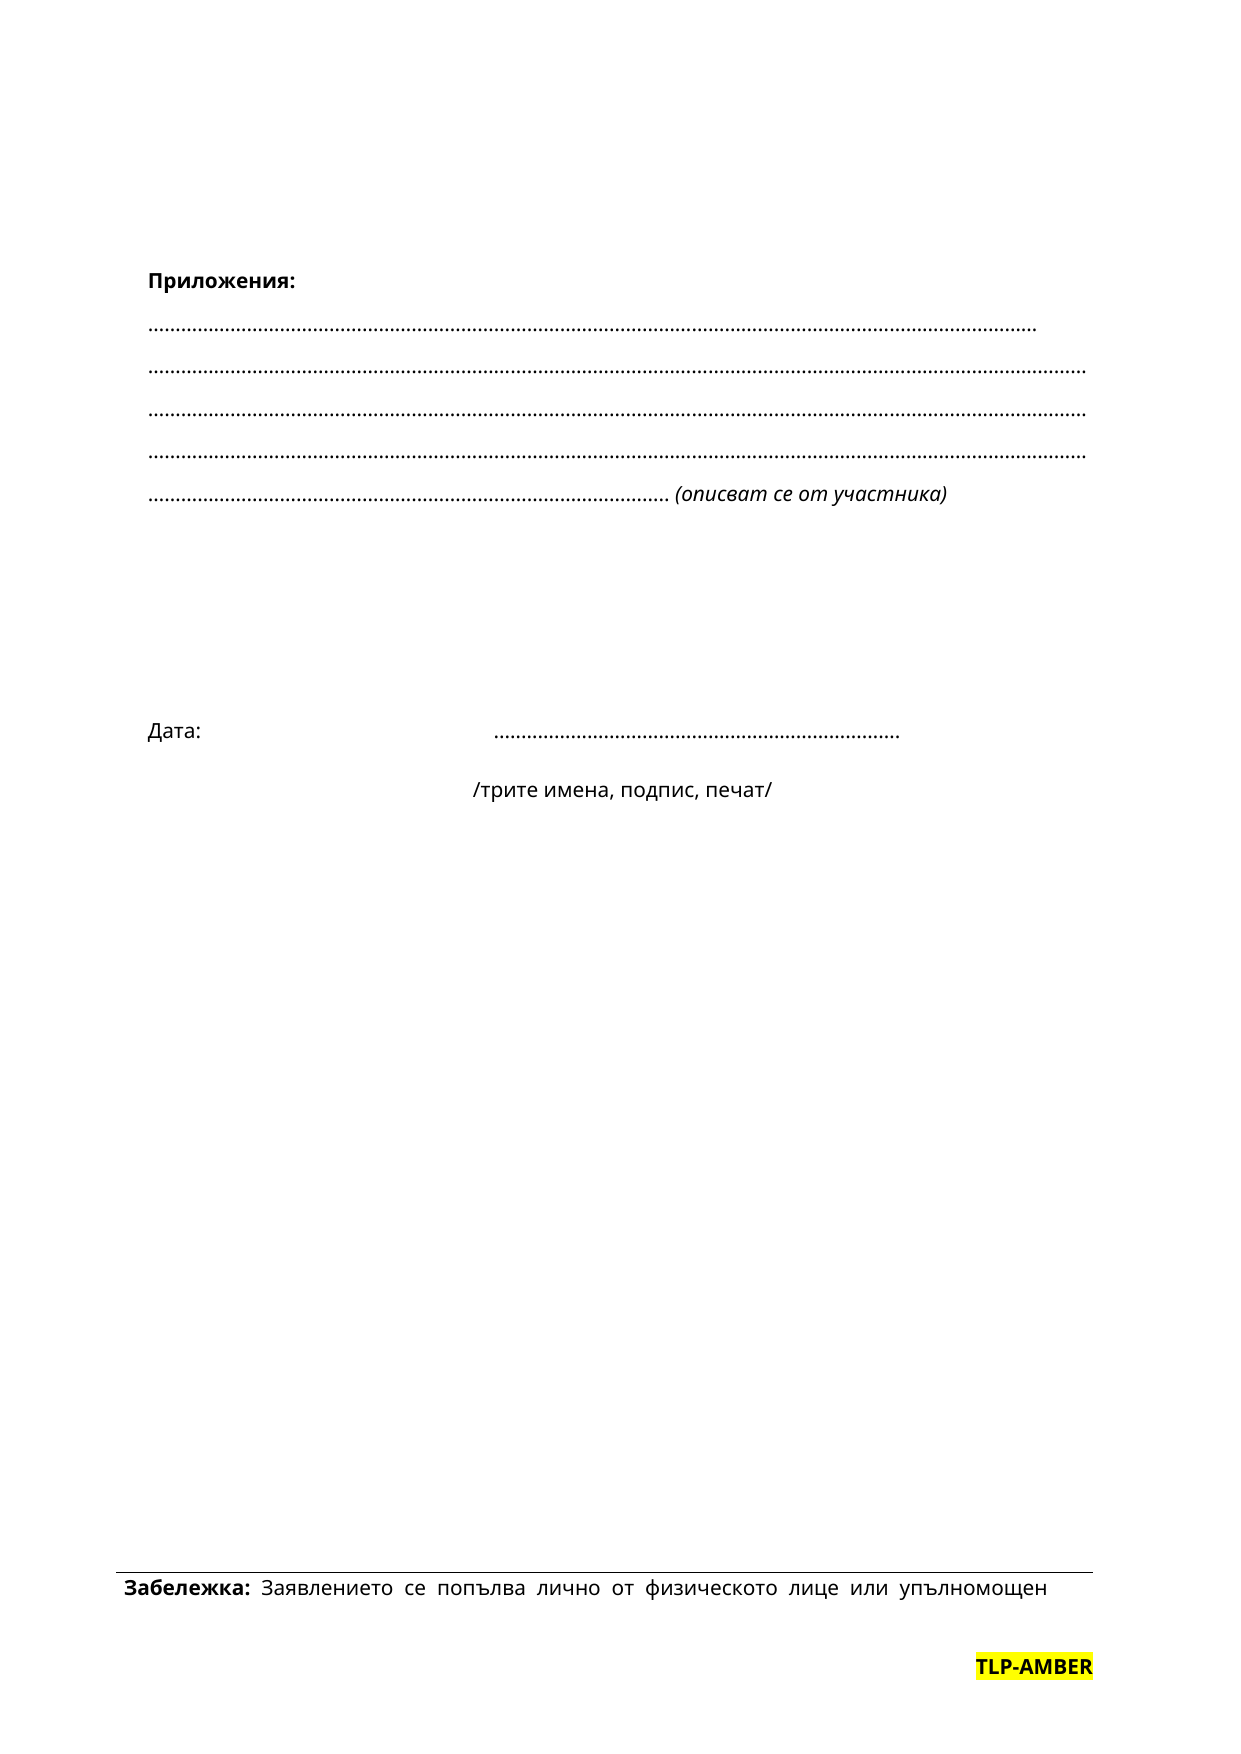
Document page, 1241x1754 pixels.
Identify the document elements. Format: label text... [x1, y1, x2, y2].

text /трите имена, подпис, печат/ [148, 776, 1056, 804]
text Дата: ..……………….……………….……………………………. [148, 716, 1093, 745]
text Приложения: ………………………………………………………………………………………………………………………………………………………………………………………………………………………………………………………………………………………………………………………………………………………………………………………………………………………………………………………………………………………………………………………………………………………………………………………………………………………………………………………………………………………………………….. (описват се от участника) [148, 266, 1093, 508]
